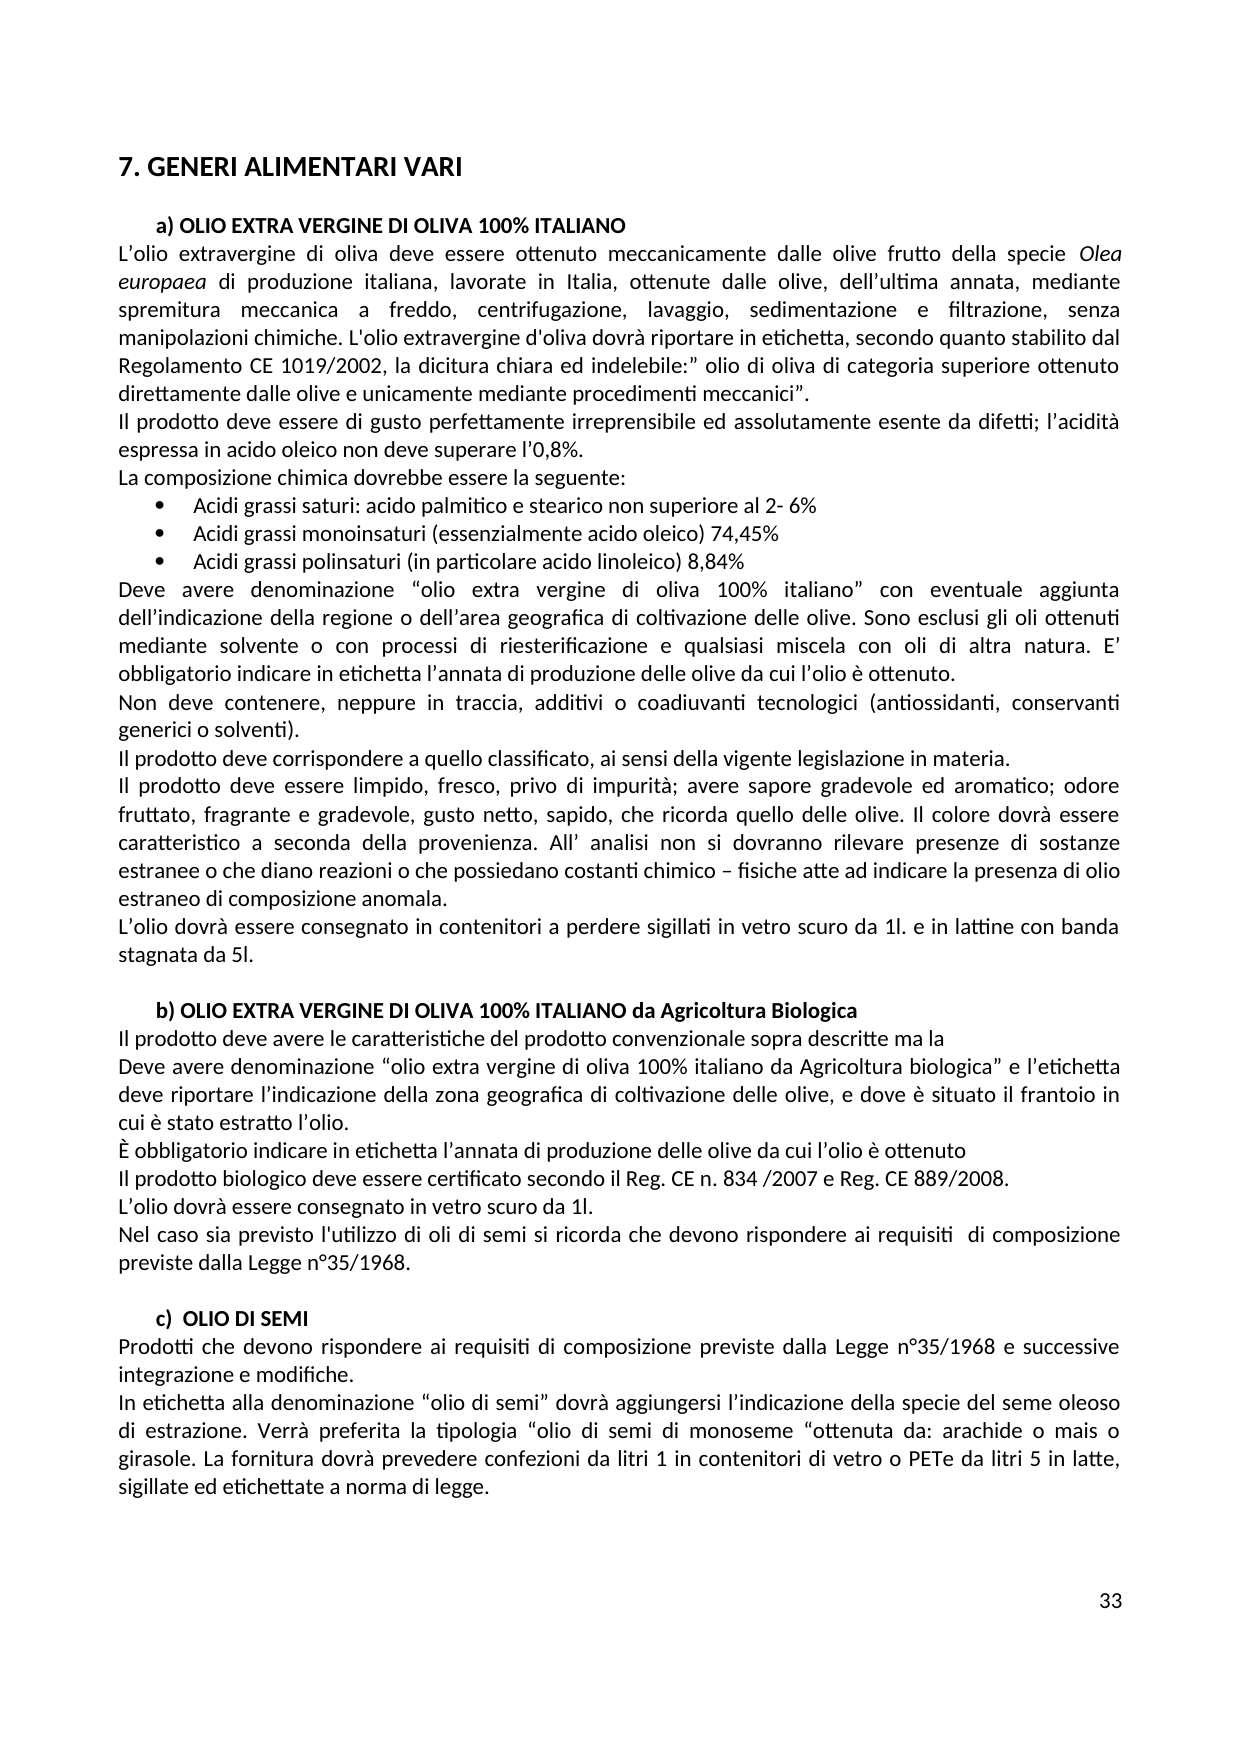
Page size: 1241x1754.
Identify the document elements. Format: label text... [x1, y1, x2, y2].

text Deve avere denominazione “olio extra vergine di oliva 100% italiano” con eventuale aggiunta dell’indicazione della regione o dell’area geografica di coltivazione delle olive. Sono esclusi gli oli ottenuti mediante solvente o con processi di riesterificazione e qualsiasi miscela con oli di altra natura. E’ obbligatorio indicare in etichetta l’annata di produzione delle olive da cui l’olio è ottenuto. [118, 576, 1122, 688]
text Il prodotto deve avere le caratteristiche del prodotto convenzionale sopra descritte ma la [118, 1024, 1122, 1052]
text In etichetta alla denominazione “olio di semi” dovrà aggiungersi l’indicazione della specie del seme oleoso di estrazione. Verrà preferita la tipologia “olio di semi di monoseme “ottenuta da: arachide o mais o girasole. La fornitura dovrà prevedere confezioni da litri 1 in contenitori di vetro o PETe da litri 5 in latte, sigillate ed etichettate a norma di legge. [118, 1388, 1122, 1500]
text Deve avere denominazione “olio extra vergine di oliva 100% italiano da Agricoltura biologica” e l’etichetta deve riportare l’indicazione della zona geografica di coltivazione delle olive, e dove è situato il frantoio in cui è stato estratto l’olio. [118, 1052, 1122, 1136]
text Il prodotto deve essere limpido, fresco, privo di impurità; avere sapore gradevole ed aromatico; odore fruttato, fragrante e gradevole, gusto netto, sapido, che ricorda quello delle olive. Il colore dovrà essere caratteristico a seconda della provenienza. All’ analisi non si dovranno rilevare presenze di sostanze estranee o che diano reazioni o che possiedano costanti chimico – fisiche atte ad indicare la presenza di olio estraneo di composizione anomala. [118, 772, 1122, 912]
text Il prodotto biologico deve essere certificato secondo il Reg. CE n. 834 /2007 e Reg. CE 889/2008. [118, 1164, 1122, 1192]
text Non deve contenere, neppure in traccia, additivi o coadiuvanti tecnologici (antiossidanti, conservanti generici o solventi). [118, 688, 1122, 744]
text È obbligatorio indicare in etichetta l’annata di produzione delle olive da cui l’olio è ottenuto [118, 1136, 1122, 1164]
text L’olio extravergine di oliva deve essere ottenuto meccanicamente dalle olive frutto della specie Olea europaea di produzione italiana, lavorate in Italia, ottenute dalle olive, dell’ultima annata, mediante spremitura meccanica a freddo, centrifugazione, lavaggio, sedimentazione e filtrazione, senza manipolazioni chimiche. L'olio extravergine d'oliva dovrà riportare in etichetta, secondo quanto stabilito dal Regolamento CE 1019/2002, la dicitura chiara ed indelebile:” olio di oliva di categoria superiore ottenuto direttamente dalle olive e unicamente mediante procedimenti meccanici”. [118, 239, 1122, 407]
text Il prodotto deve corrispondere a quello classificato, ai sensi della vigente legislazione in materia. [118, 744, 1122, 772]
text Prodotti che devono rispondere ai requisiti di composizione previste dalla Legge n°35/1968 e successive integrazione e modifiche. [118, 1332, 1122, 1388]
text Nel caso sia previsto l'utilizzo di oli di semi si ricorda che devono rispondere ai requisiti di composizione previste dalla Legge n°35/1968. [118, 1220, 1122, 1276]
list Acidi grassi saturi: acido palmitico e stearico non superiore al 2- 6% [156, 491, 1122, 519]
text Il prodotto deve essere di gusto perfettamente irreprensibile ed assolutamente esente da difetti; l’acidità espressa in acido oleico non deve superare l’0,8%. [118, 407, 1122, 463]
text La composizione chimica dovrebbe essere la seguente: [118, 463, 1122, 491]
list Acidi grassi polinsaturi (in particolare acido linoleico) 8,84% [156, 547, 1122, 576]
list OLIO EXTRA VERGINE DI OLIVA 100% ITALIANO [156, 211, 1122, 239]
list Acidi grassi monoinsaturi (essenzialmente acido oleico) 74,45% [156, 519, 1122, 547]
text L’olio dovrà essere consegnato in contenitori a perdere sigillati in vetro scuro da 1l. e in lattine con banda stagnata da 5l. [118, 912, 1122, 968]
list OLIO DI SEMI [156, 1304, 1122, 1332]
list OLIO EXTRA VERGINE DI OLIVA 100% ITALIANO da Agricoltura Biologica [156, 996, 1122, 1024]
text L’olio dovrà essere consegnato in vetro scuro da 1l. [118, 1192, 1122, 1220]
text 7. GENERI ALIMENTARI VARI [118, 148, 1122, 183]
